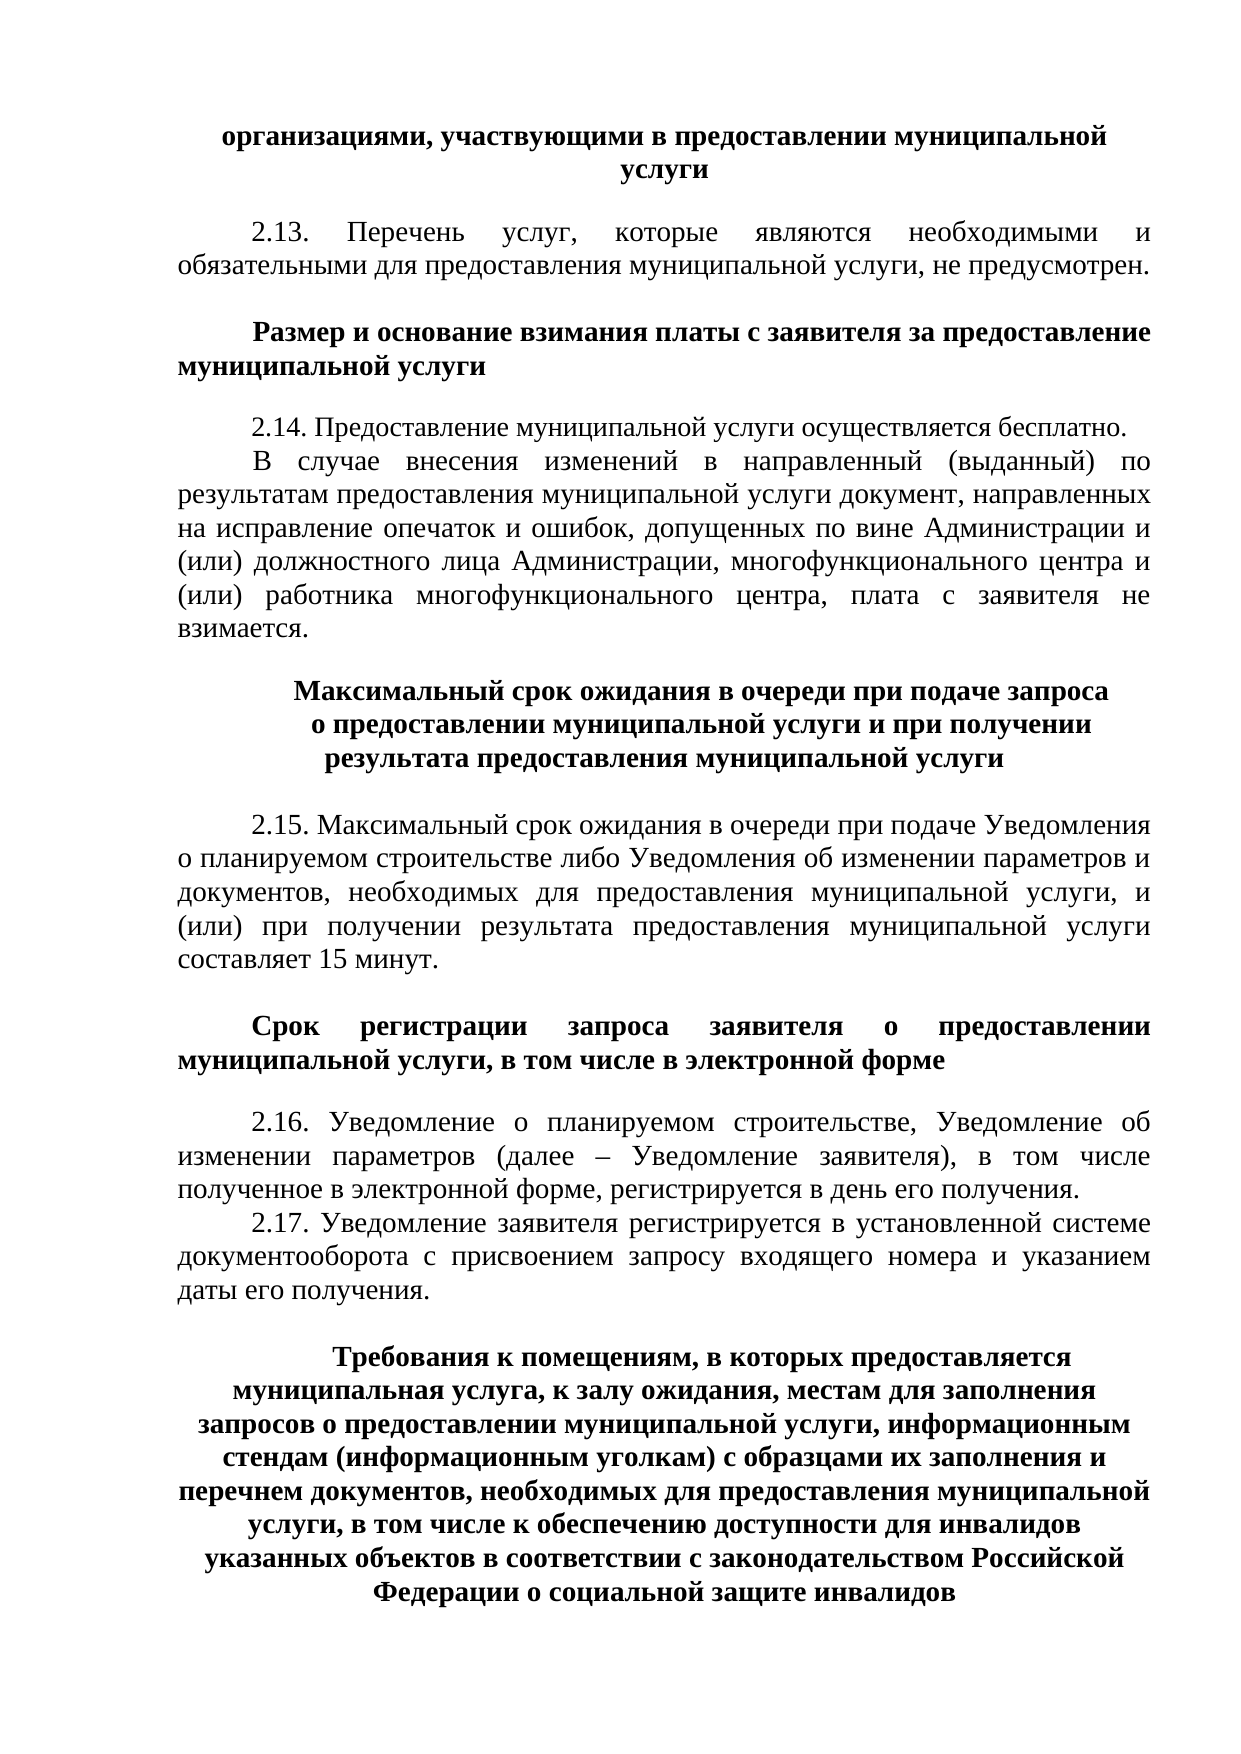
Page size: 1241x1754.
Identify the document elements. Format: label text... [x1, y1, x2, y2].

text Срок регистрации запроса заявителя о предоставлении муниципальной услуги, в том числе в электронной форме [177, 1008, 1152, 1075]
text 2.15. Максимальный срок ожидания в очереди при подаче Уведомления о планируемом строительстве либо Уведомления об изменении параметров и документов, необходимых для предоставления муниципальной услуги, и (или) при получении результата предоставления муниципальной услуги составляет 15 минут. [177, 807, 1152, 975]
text В случае внесения изменений в направленный (выданный) по результатам предоставления муниципальной услуги документ, направленных на исправление опечаток и ошибок, допущенных по вине Администрации и (или) должностного лица Администрации, многофункционального центра и (или) работника многофункционального центра, плата с заявителя не взимается. [177, 443, 1152, 644]
text Размер и основание взимания платы с заявителя за предоставление муниципальной услуги [177, 314, 1152, 382]
text 2.13. Перечень услуг, которые являются необходимыми и обязательными для предоставления муниципальной услуги, не предусмотрен. [177, 214, 1152, 281]
text Требования к помещениям, в которых предоставляется муниципальная услуга, к залу ожидания, местам для заполнения запросов о предоставлении муниципальной услуги, информационным стендам (информационным уголкам) с образцами их заполнения и перечнем документов, необходимых для предоставления муниципальной услуги, в том числе к обеспечению доступности для инвалидов указанных объектов в соответствии с законодательством Российской Федерации о социальной защите инвалидов [177, 1339, 1152, 1607]
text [177, 118, 1152, 185]
text 2.16. Уведомление о планируемом строительстве, Уведомление об изменении параметров (далее – Уведомление заявителя), в том числе полученное в электронной форме, регистрируется в день его получения. [177, 1104, 1152, 1205]
text 2.17. Уведомление заявителя регистрируется в установленной системе документооборота с присвоением запросу входящего номера и указанием даты его получения. [177, 1205, 1152, 1305]
text о предоставлении муниципальной услуги и при получении результата предоставления муниципальной услуги [177, 706, 1152, 773]
text Максимальный срок ожидания в очереди при подаче запроса [177, 673, 1152, 706]
text 2.14. Предоставление муниципальной услуги осуществляется бесплатно. [177, 410, 1152, 443]
